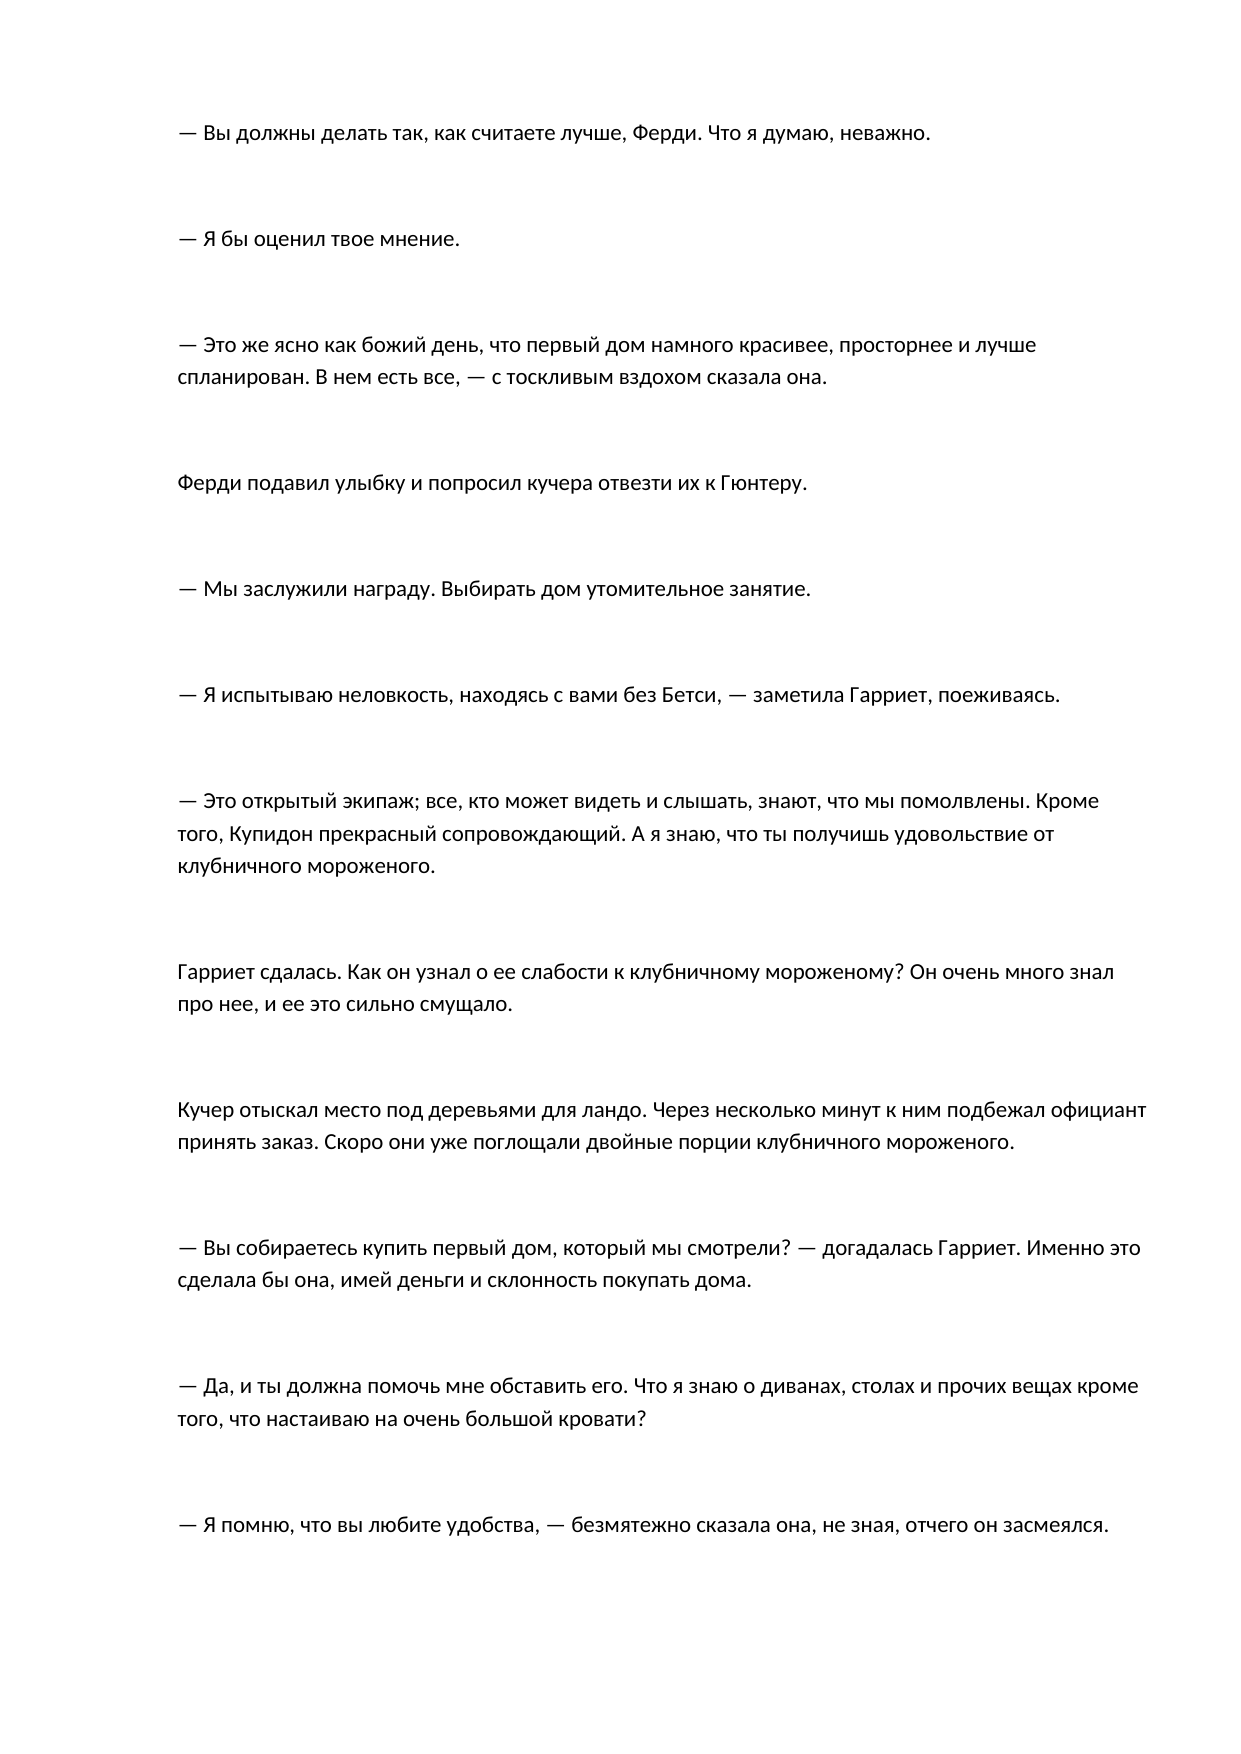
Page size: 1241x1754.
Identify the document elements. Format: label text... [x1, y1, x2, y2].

text Кучер отыскал место под деревьями для ландо. Через несколько минут к ним подбежал официант принять заказ. Скоро они уже поглощали двойные порции клубничного мороженого. [177, 1095, 1152, 1155]
text — Вы должны делать так, как считаете лучше, Ферди. Что я думаю, неважно. [177, 118, 1152, 146]
text — Вы собираетесь купить первый дом, который мы смотрели? — догадалась Гарриет. Именно это сделала бы она, имей деньги и склонность покупать дома. [177, 1233, 1152, 1294]
text — Это же ясно как божий день, что первый дом намного красивее, просторнее и лучше спланирован. В нем есть все, — с тоскливым вздохом сказала она. [177, 330, 1152, 390]
text — Я бы оценил твое мнение. [177, 224, 1152, 252]
text — Да, и ты должна помочь мне обставить его. Что я знаю о диванах, столах и прочих вещах кроме того, что настаиваю на очень большой кровати? [177, 1372, 1152, 1432]
text — Я помню, что вы любите удобства, — безмятежно сказала она, не зная, отчего он засмеялся. [177, 1510, 1152, 1538]
text — Мы заслужили награду. Выбирать дом утомительное занятие. [177, 574, 1152, 602]
text — Это открытый экипаж; все, кто может видеть и слышать, знают, что мы помолвлены. Кроме того, Купидон прекрасный сопровождающий. А я знаю, что ты получишь удовольствие от клубничного мороженого. [177, 787, 1152, 879]
text — Я испытываю неловкость, находясь с вами без Бетси, — заметила Гарриет, поеживаясь. [177, 681, 1152, 708]
text Ферди подавил улыбку и попросил кучера отвезти их к Гюнтеру. [177, 468, 1152, 496]
text Гарриет сдалась. Как он узнал о ее слабости к клубничному мороженому? Он очень много знал про нее, и ее это сильно смущало. [177, 957, 1152, 1017]
